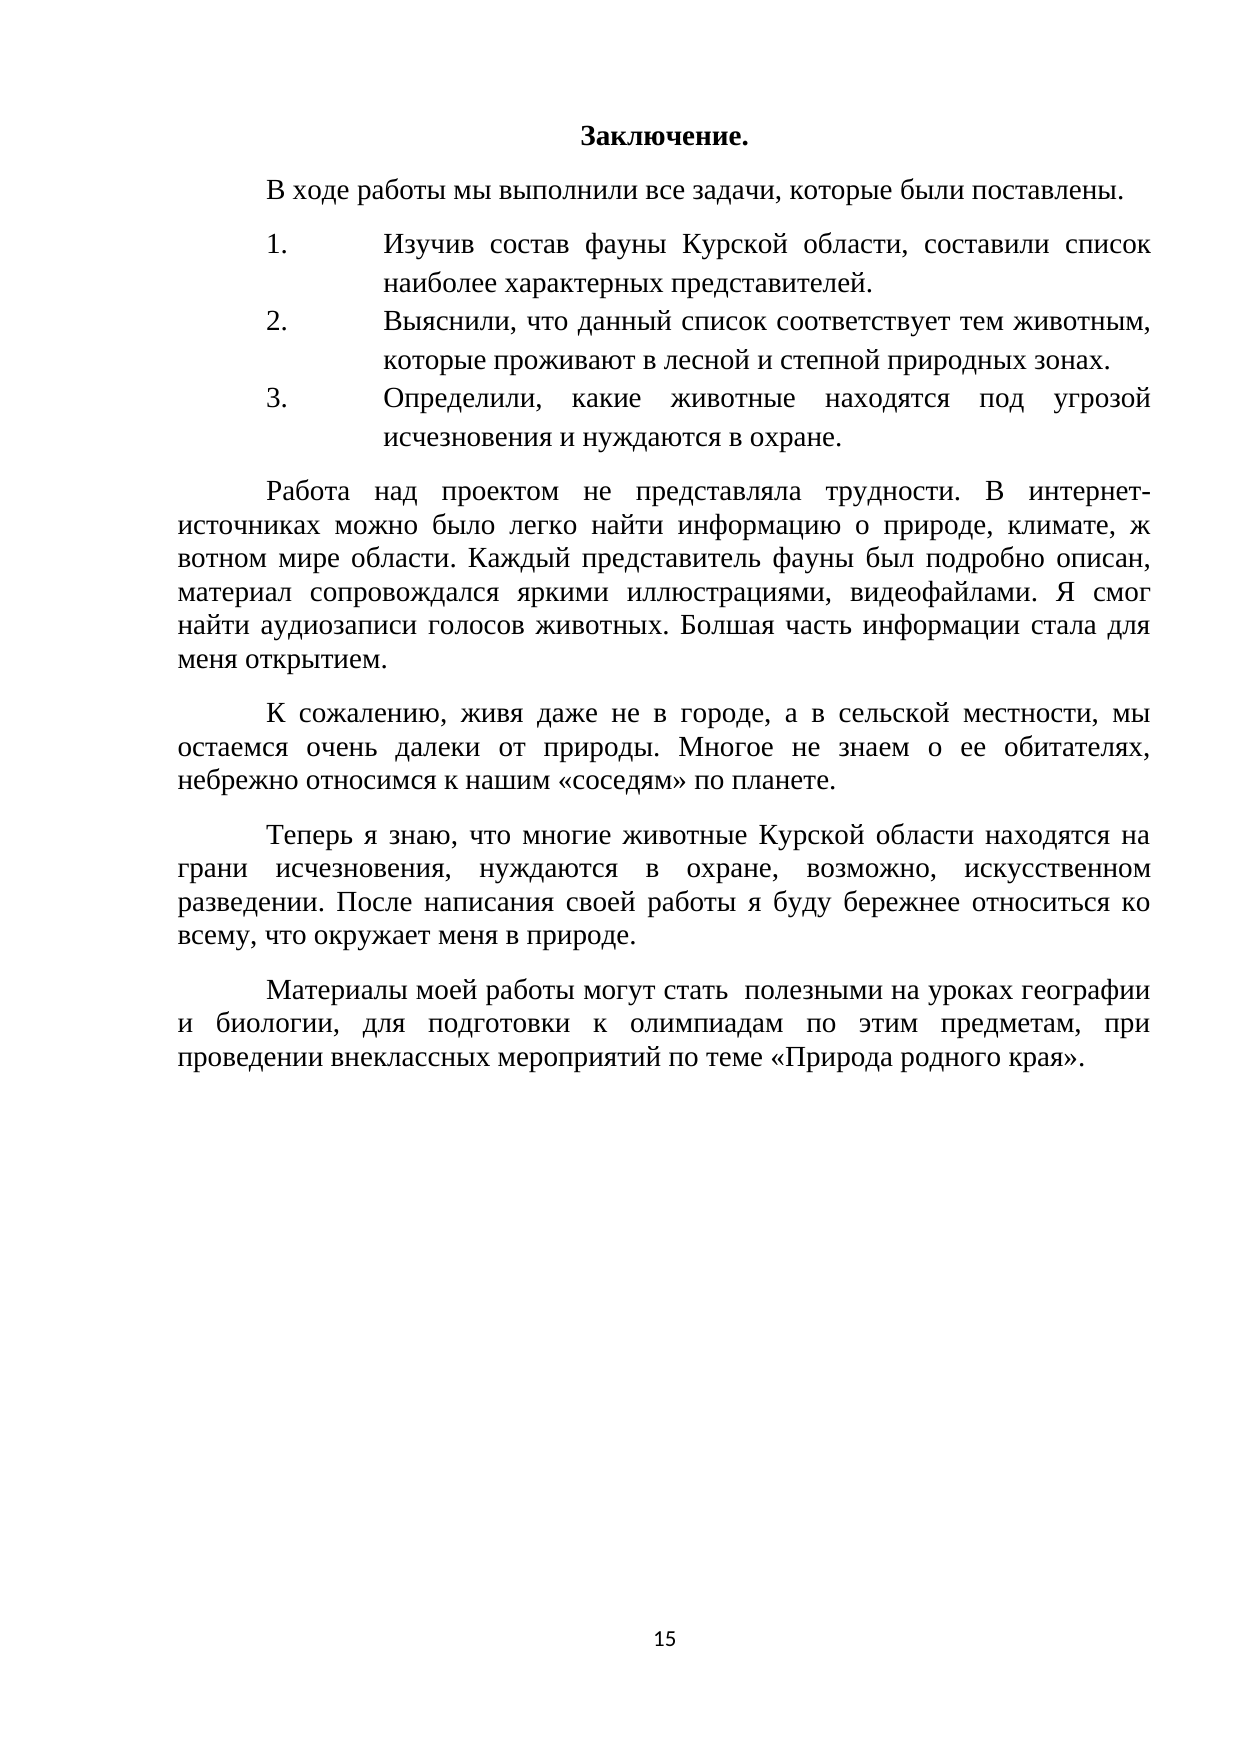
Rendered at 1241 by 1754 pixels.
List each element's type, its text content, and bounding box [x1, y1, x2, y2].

text Заключение. [177, 118, 1152, 152]
list Изучив состав фауны Курской области, составили список наиболее характерных представителей. [266, 226, 1152, 298]
text Теперь я знаю, что многие животные Курской области находятся на грани исчезновения, нуждаются в охране, возможно, искусственном разведении. После написания своей работы я буду бережнее относиться ко всему, что окружает меня в природе. [177, 817, 1152, 951]
text К сожалению, живя даже не в городе, а в сельской местности, мы остаемся очень далеки от природы. Многое не знаем о ее обитателях, небрежно относимся к нашим «соседям» по планете. [177, 695, 1152, 796]
list Выяснили, что данный список соответствует тем животным, которые проживают в лесной и степной природных зонах. [266, 303, 1152, 376]
text В ходе работы мы выполнили все задачи, которые были поставлены. [177, 172, 1152, 206]
text Работа над проектом не представляла трудности. В интернет-источниках можно было легко найти информацию о природе, климате, ж вотном мире области. Каждый представитель фауны был подробно описан, материал сопровождался яркими иллюстрациями, видеофайлами. Я смог найти аудиозаписи голосов животных. Болшая часть информации стала для меня открытием. [177, 473, 1152, 674]
text Материалы моей работы могут стать полезными на уроках географии и биологии, для подготовки к олимпиадам по этим предметам, при проведении внеклассных мероприятий по теме «Природа родного края». [177, 972, 1152, 1072]
list Определили, какие животные находятся под угрозой исчезновения и нуждаются в охране. [266, 381, 1152, 453]
